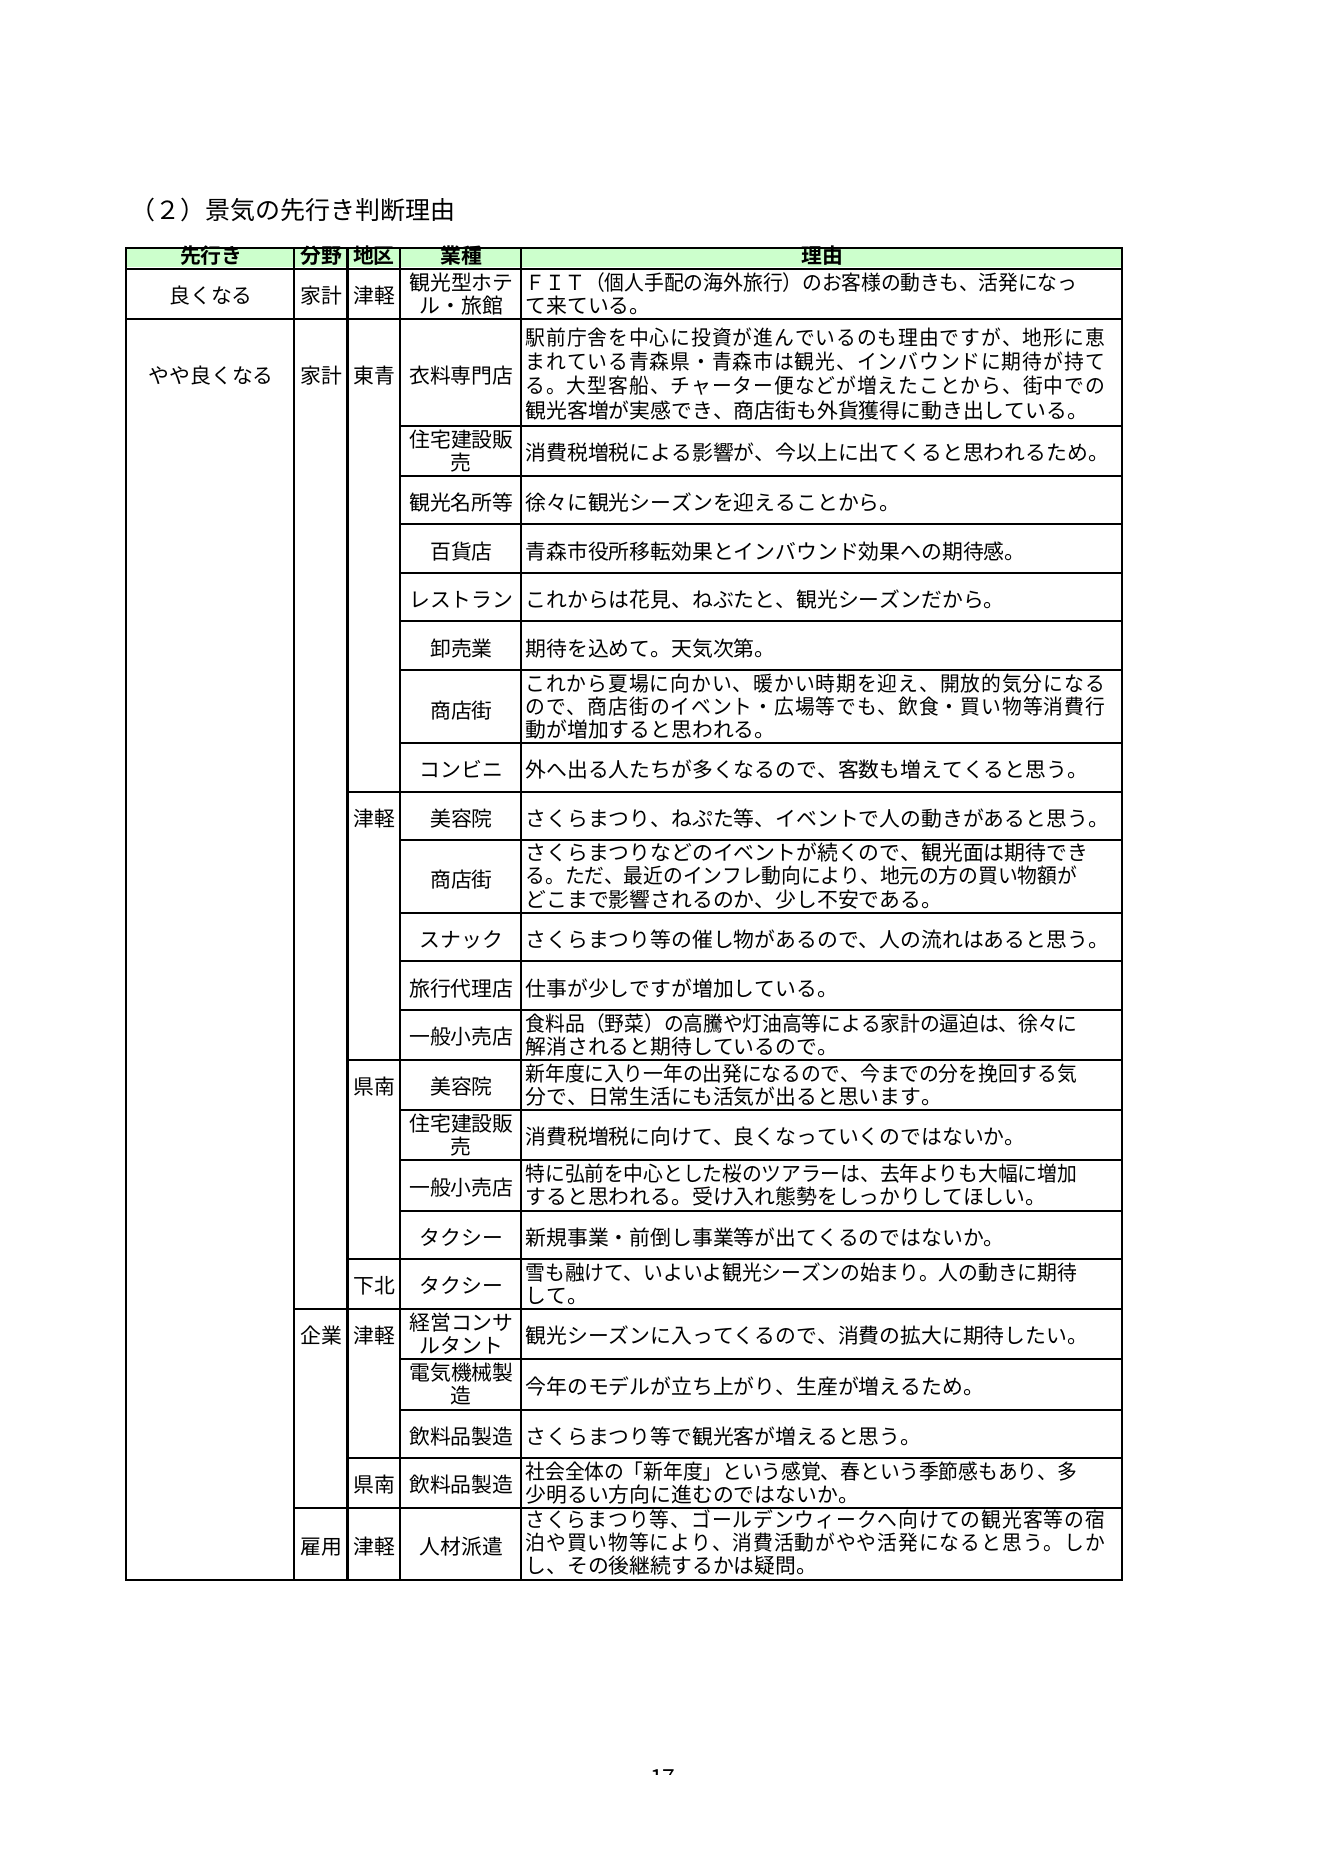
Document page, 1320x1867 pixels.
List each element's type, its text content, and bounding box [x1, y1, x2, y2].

table_cell 美容院 [401, 793, 520, 839]
table_header 先行き [127, 249, 293, 267]
table_cell 津軽 [349, 270, 399, 318]
text （２）景気の先行き判断理由 [130, 191, 1134, 227]
table_cell 観光型ホテル・旅館 [401, 270, 520, 318]
table_cell 新規事業・前倒し事業等が出てくるのではないか。 [522, 1212, 1121, 1258]
table_cell 家計 [295, 320, 346, 1308]
table_cell 百貨店 [401, 525, 520, 572]
table_cell 観光シーズンに入ってくるので、消費の拡大に期待したい。 [522, 1310, 1121, 1358]
table_cell 商店街 [401, 671, 520, 742]
table_cell スナック [401, 914, 520, 960]
table_cell 家計 [295, 270, 346, 318]
table_cell 企業 [295, 1310, 346, 1507]
table_cell 仕事が少しですが増加している。 [522, 962, 1121, 1009]
table_cell 津軽 [349, 1509, 399, 1579]
table_cell 新年度に入り一年の出発になるので、今までの分を挽回する気 分で、日常生活にも活気が出ると思います。 [522, 1061, 1121, 1109]
table_cell 青森市役所移転効果とインバウンド効果への期待感。 [522, 525, 1121, 572]
table_cell 一般小売店 [401, 1161, 520, 1209]
table_cell 良くなる [127, 270, 293, 318]
table_cell さくらまつり等で観光客が増えると思う。 [522, 1411, 1121, 1457]
table_cell 経営コンサルタント [401, 1310, 520, 1358]
table_cell タクシー [401, 1260, 520, 1308]
table_cell さくらまつり、ねぷた等、イベントで人の動きがあると思う。 [522, 793, 1121, 839]
table_cell 津軽 [349, 793, 399, 1059]
table_cell 今年のモデルが立ち上がり、生産が増えるため。 [522, 1360, 1121, 1408]
table_cell 食料品（野菜）の高騰や灯油高等による家計の逼迫は、徐々に 解消されると期待しているので。 [522, 1011, 1121, 1059]
table_cell 徐々に観光シーズンを迎えることから。 [522, 477, 1121, 523]
table_cell 雪も融けて、いよいよ観光シーズンの始まり。人の動きに期待 して。 [522, 1260, 1121, 1308]
table_cell 雇用 [295, 1509, 346, 1579]
table_cell 東青 [349, 320, 399, 791]
table_cell ＦＩＴ（個人手配の海外旅行）のお客様の動きも、活発になっ て来ている。 [522, 270, 1121, 318]
table_cell 駅前庁舎を中心に投資が進んでいるのも理由ですが、地形に恵 まれている青森県・青森市は観光、インバウンドに期待が持て る。大型客船、チャーター便などが増えたことから、街中での 観光客増が実感でき、商店街も外貨獲得に動き出している。 [522, 320, 1121, 425]
table_cell やや良くなる [127, 320, 293, 1579]
table_cell 津軽 [349, 1310, 399, 1457]
table_cell さくらまつり等、ゴールデンウィークへ向けての観光客等の宿 泊や買い物等により、消費活動がやや活発になると思う。しか し、その後継続するかは疑問。 [522, 1509, 1121, 1579]
table_cell 住宅建設販売 [401, 427, 520, 475]
table_cell 特に弘前を中心とした桜のツアラーは、去年よりも大幅に増加 すると思われる。受け入れ態勢をしっかりしてほしい。 [522, 1161, 1121, 1209]
table_cell 卸売業 [401, 622, 520, 669]
table_cell 外へ出る人たちが多くなるので、客数も増えてくると思う。 [522, 744, 1121, 791]
table_cell コンビニ [401, 744, 520, 791]
table_cell レストラン [401, 574, 520, 620]
table_cell これからは花見、ねぶたと、観光シーズンだから。 [522, 574, 1121, 620]
table_cell さくらまつり等の催し物があるので、人の流れはあると思う。 [522, 914, 1121, 960]
table_cell 人材派遣 [401, 1509, 520, 1579]
table_header 業種 [401, 249, 520, 267]
table_cell 衣料専門店 [401, 320, 520, 425]
table_header 理由 [522, 249, 1121, 267]
table_cell 飲料品製造 [401, 1459, 520, 1507]
table_cell 商店街 [401, 841, 520, 912]
table_cell 社会全体の「新年度」という感覚、春という季節感もあり、多 少明るい方向に進むのではないか。 [522, 1459, 1121, 1507]
table_cell 消費税増税による影響が、今以上に出てくると思われるため。 [522, 427, 1121, 475]
table_header 地区 [349, 249, 399, 267]
table_cell これから夏場に向かい、暖かい時期を迎え、開放的気分になる ので、商店街のイベント・広場等でも、飲食・買い物等消費行 動が増加すると思われる。 [522, 671, 1121, 742]
table_cell 期待を込めて。天気次第。 [522, 622, 1121, 669]
table_cell 県南 [349, 1061, 399, 1258]
table_cell 電気機械製造 [401, 1360, 520, 1408]
table_cell 下北 [349, 1260, 399, 1308]
table_cell さくらまつりなどのイベントが続くので、観光面は期待できる。ただ、最近のインフレ動向により、地元の方の買い物額が どこまで影響されるのか、少し不安である。 [522, 841, 1121, 912]
table_cell 美容院 [401, 1061, 520, 1109]
table_cell タクシー [401, 1212, 520, 1258]
table_cell 消費税増税に向けて、良くなっていくのではないか。 [522, 1111, 1121, 1159]
table_cell 県南 [349, 1459, 399, 1507]
table_cell 住宅建設販売 [401, 1111, 520, 1159]
table_cell 旅行代理店 [401, 962, 520, 1009]
table_cell 一般小売店 [401, 1011, 520, 1059]
table_cell 飲料品製造 [401, 1411, 520, 1457]
table_header 分野 [295, 249, 346, 267]
table_cell 観光名所等 [401, 477, 520, 523]
